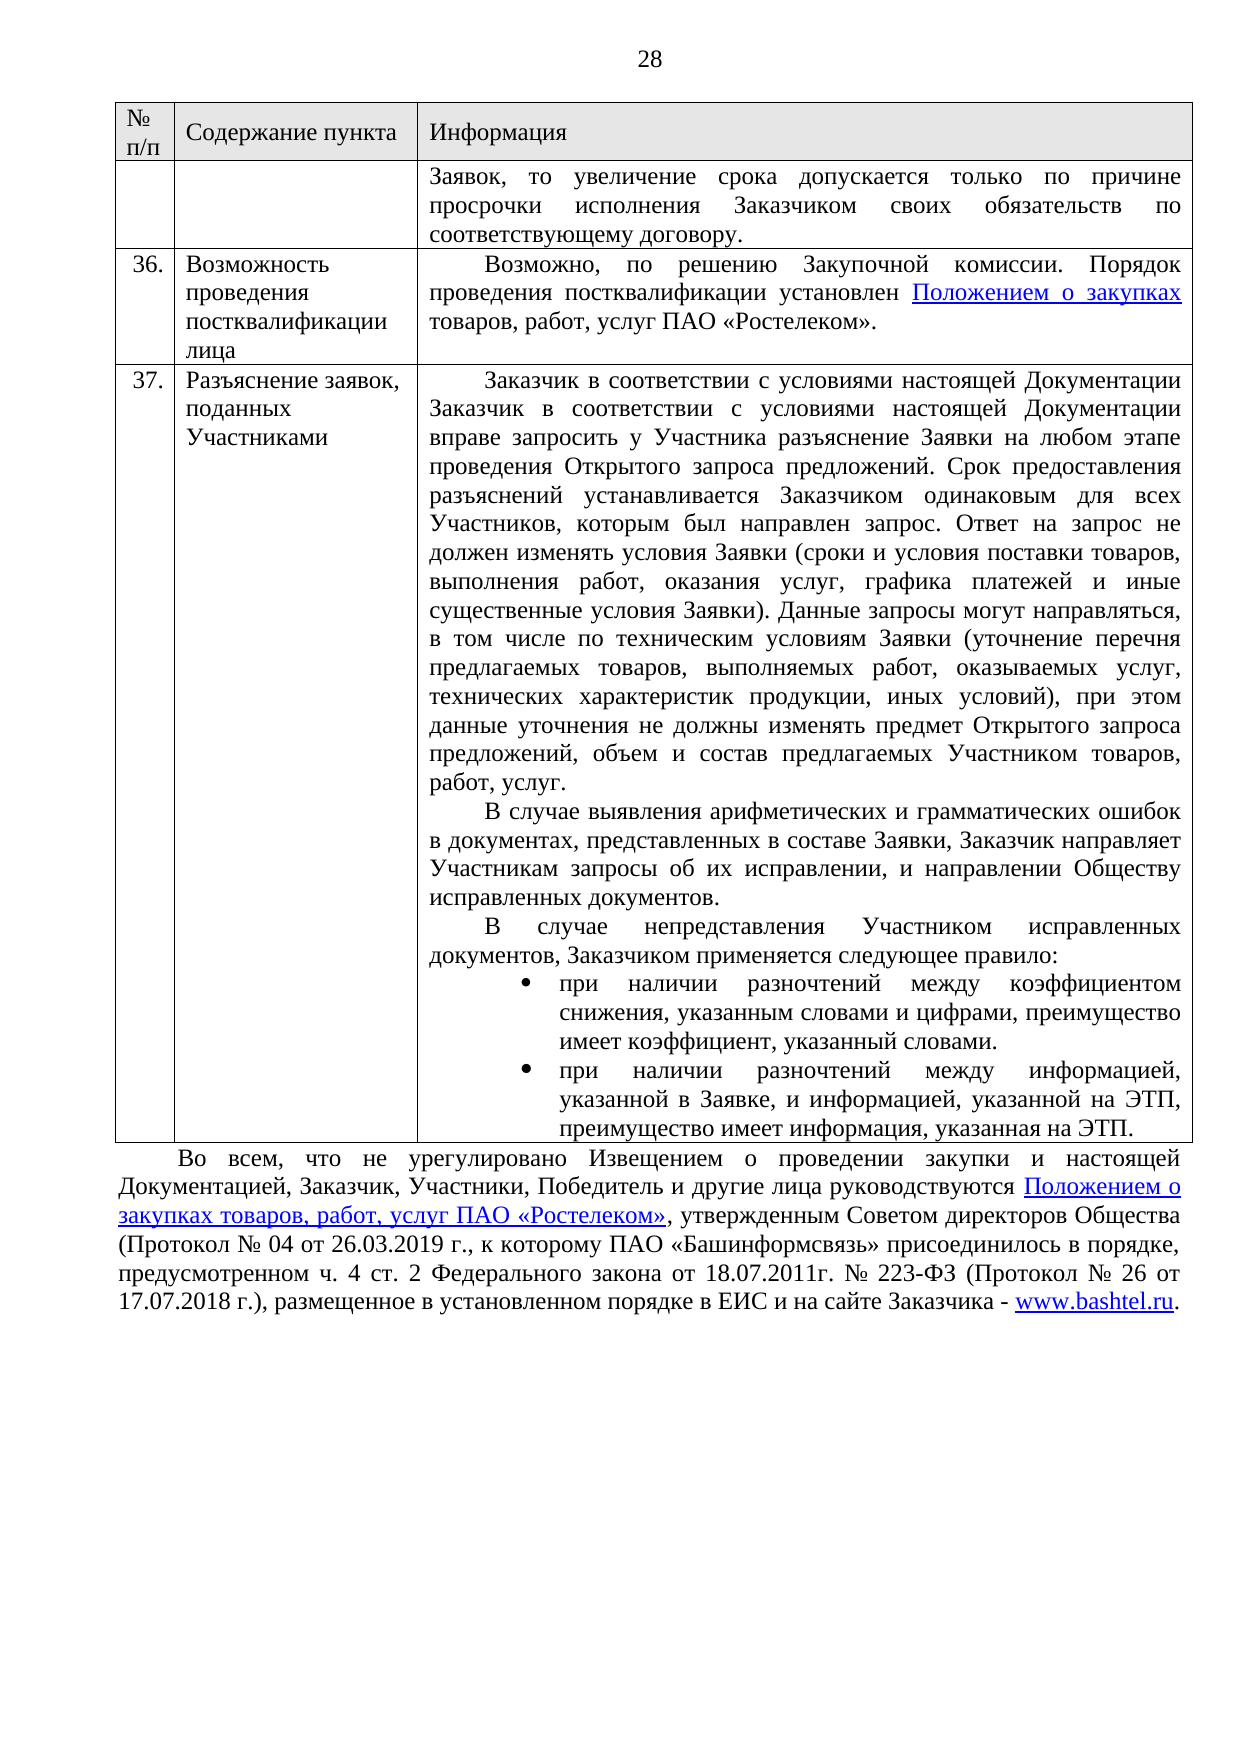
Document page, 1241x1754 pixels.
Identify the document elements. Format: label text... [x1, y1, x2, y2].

table_header № п/п [116, 103, 174, 160]
table_cell [116, 365, 174, 1142]
table_cell Возможность проведения постквалификации лица [175, 249, 417, 364]
table_cell Заказчик в соответствии с условиями настоящей Документации Заказчик в соответствии с условиями настоящей Документации вправе запросить у Участника разъяснение Заявки на любом этапе проведения Открытого запроса предложений. Срок предоставления разъяснений устанавливается Заказчиком одинаковым для всех Участников, которым был направлен запрос. Ответ на запрос не должен изменять условия Заявки (сроки и условия поставки товаров, выполнения работ, оказания услуг, графика платежей и иные существенные условия Заявки). Данные запросы могут направляться, в том числе по техническим условиям Заявки (уточнение перечня предлагаемых товаров, выполняемых работ, оказываемых услуг, технических характеристик продукции, иных условий), при этом данные уточнения не должны изменять предмет Открытого запроса предложений, объем и состав предлагаемых Участником товаров, работ, услуг. В случае выявления арифметических и грамматических ошибок в документах, представленных в составе Заявки, Заказчик направляет Участникам запросы об их исправлении, и направлении Обществу исправленных документов. В случае непредставления Участником исправленных документов, Заказчиком применяется следующее правило: при наличии разночтений между коэффициентом снижения, указанным словами и цифрами, преимущество имеет коэффициент, указанный словами. при наличии разночтений между информацией, указанной в Заявке, и информацией, указанной на ЭТП, преимущество имеет информация, указанная на ЭТП. [418, 365, 1192, 1142]
table_cell Разъяснение заявок, поданных Участниками [175, 365, 417, 1142]
text Во всем, что не урегулировано Извещением о проведении закупки и настоящей Документацией, Заказчик, Участники, Победитель и другие лица руководствуются Положением о закупках товаров, работ, услуг ПАО «Ростелеком», утвержденным Советом директоров Общества (Протокол № 04 от 26.03.2019 г., к которому ПАО «Башинформсвязь» присоединилось в порядке, предусмотренном ч. 4 ст. 2 Федерального закона от 18.07.2011г. № 223-ФЗ (Протокол № 26 от 17.07.2018 г.), размещенное в установленном порядке в ЕИС и на сайте Заказчика - www.bashtel.ru. [118, 1143, 1181, 1315]
table_header Содержание пункта [175, 103, 417, 160]
table_cell Возможно, по решению Закупочной комиссии. Порядок проведения постквалификации установлен Положением о закупках товаров, работ, услуг ПАО «Ростелеком». [418, 249, 1192, 364]
table_cell [116, 161, 174, 248]
table_header Информация [418, 103, 1192, 160]
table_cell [418, 161, 1192, 248]
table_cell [175, 161, 417, 248]
table_cell [116, 249, 174, 364]
